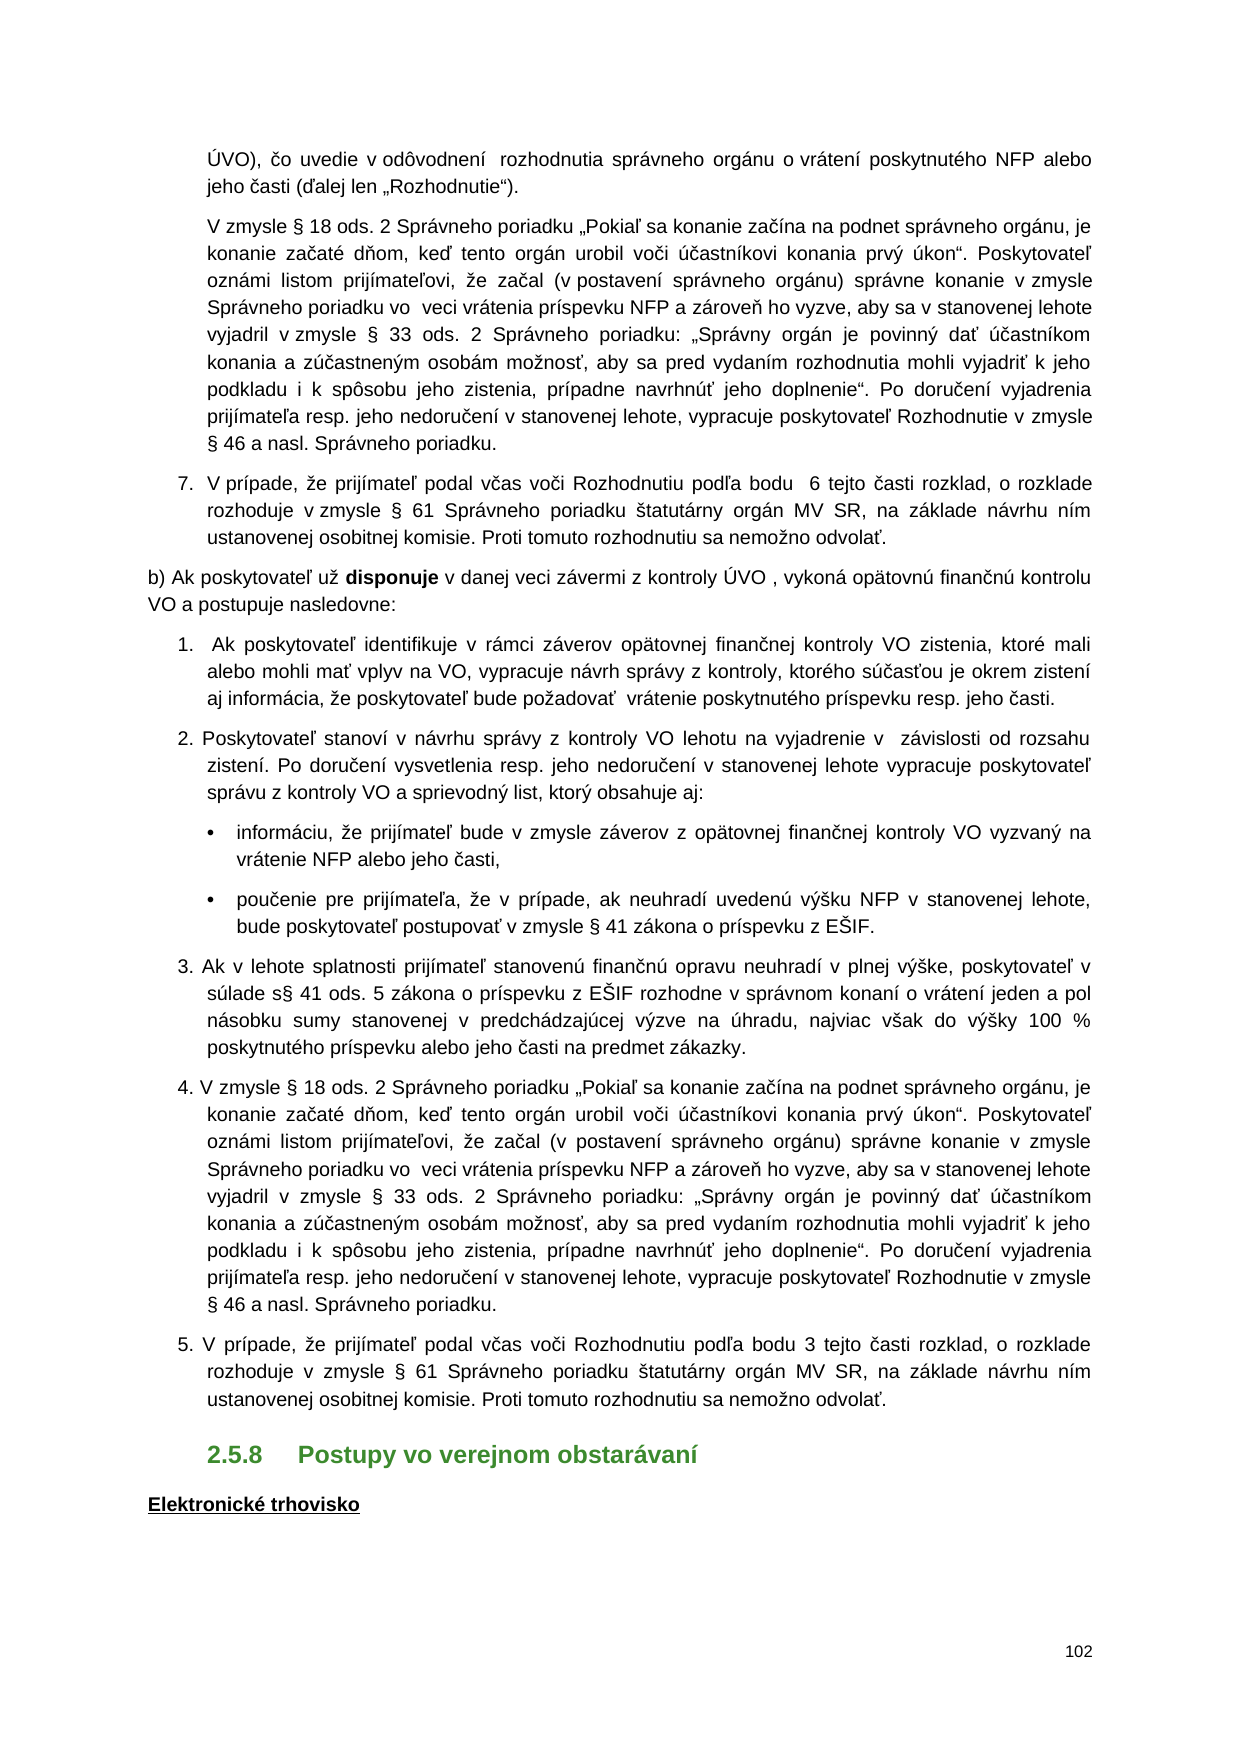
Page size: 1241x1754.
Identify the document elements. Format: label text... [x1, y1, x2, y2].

text 3. Ak v lehote splatnosti prijímateľ stanovenú finančnú opravu neuhradí v plnej výške, poskytovateľ v súlade s§ 41 ods. 5 zákona o príspevku z EŠIF rozhodne v správnom konaní o vrátení jeden a pol násobku sumy stanovenej v predchádzajúcej výzve na úhradu, najviac však do výšky 100 % poskytnutého príspevku alebo jeho časti na predmet zákazky. [177, 954, 1092, 1059]
text 1. Ak poskytovateľ identifikuje v rámci záverov opätovnej finančnej kontroly VO zistenia, ktoré mali alebo mohli mať vplyv na VO, vypracuje návrh správy z kontroly, ktorého súčasťou je okrem zistení aj informácia, že poskytovateľ bude požadovať vrátenie poskytnutého príspevku resp. jeho časti. [177, 633, 1092, 710]
text • informáciu, že prijímateľ bude v zmysle záverov z opätovnej finančnej kontroly VO vyzvaný na vrátenie NFP alebo jeho časti, [207, 821, 1092, 871]
text 5. V prípade, že prijímateľ podal včas voči Rozhodnutiu podľa bodu 3 tejto časti rozklad, o rozklade rozhoduje v zmysle § 61 Správneho poriadku štatutárny orgán MV SR, na základe návrhu ním ustanovenej osobitnej komisie. Proti tomuto rozhodnutiu sa nemožno odvolať. [177, 1333, 1092, 1410]
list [177, 148, 1092, 198]
list V zmysle § 18 ods. 2 Správneho poriadku „Pokiaľ sa konanie začína na podnet správneho orgánu, je konanie začaté dňom, keď tento orgán urobil voči účastníkovi konania prvý úkon“. Poskytovateľ oznámi listom prijímateľovi, že začal (v postavení správneho orgánu) správne konanie v zmysle Správneho poriadku vo veci vrátenia príspevku NFP a zároveň ho vyzve, aby sa v stanovenej lehote vyjadril v zmysle § 33 ods. 2 Správneho poriadku: „Správny orgán je povinný dať účastníkom konania a zúčastneným osobám možnosť, aby sa pred vydaním rozhodnutia mohli vyjadriť k jeho podkladu i k spôsobu jeho zistenia, prípadne navrhnúť jeho doplnenie“. Po doručení vyjadrenia prijímateľa resp. jeho nedoručení v stanovenej lehote, vypracuje poskytovateľ Rozhodnutie v zmysle § 46 a nasl. Správneho poriadku. [207, 214, 1092, 455]
text • poučenie pre prijímateľa, že v prípade, ak neuhradí uvedenú výšku NFP v stanovenej lehote, bude poskytovateľ postupovať v zmysle § 41 zákona o príspevku z EŠIF. [207, 888, 1092, 938]
subtitle Postupy vo verejnom obstarávaní [207, 1439, 1092, 1468]
text b) Ak poskytovateľ už disponuje v danej veci závermi z kontroly ÚVO , vykoná opätovnú finančnú kontrolu VO a postupuje nasledovne: [148, 566, 1092, 616]
text Elektronické trhovisko [148, 1493, 1092, 1516]
text 2. Poskytovateľ stanoví v návrhu správy z kontroly VO lehotu na vyjadrenie v závislosti od rozsahu zistení. Po doručení vysvetlenia resp. jeho nedoručení v stanovenej lehote vypracuje poskytovateľ správu z kontroly VO a sprievodný list, ktorý obsahuje aj: [177, 727, 1092, 804]
text 4. V zmysle § 18 ods. 2 Správneho poriadku „Pokiaľ sa konanie začína na podnet správneho orgánu, je konanie začaté dňom, keď tento orgán urobil voči účastníkovi konania prvý úkon“. Poskytovateľ oznámi listom prijímateľovi, že začal (v postavení správneho orgánu) správne konanie v zmysle Správneho poriadku vo veci vrátenia príspevku NFP a zároveň ho vyzve, aby sa v stanovenej lehote vyjadril v zmysle § 33 ods. 2 Správneho poriadku: „Správny orgán je povinný dať účastníkom konania a zúčastneným osobám možnosť, aby sa pred vydaním rozhodnutia mohli vyjadriť k jeho podkladu i k spôsobu jeho zistenia, prípadne navrhnúť jeho doplnenie“. Po doručení vyjadrenia prijímateľa resp. jeho nedoručení v stanovenej lehote, vypracuje poskytovateľ Rozhodnutie v zmysle § 46 a nasl. Správneho poriadku. [177, 1076, 1092, 1316]
list V prípade, že prijímateľ podal včas voči Rozhodnutiu podľa bodu 6 tejto časti rozklad, o rozklade rozhoduje v zmysle § 61 Správneho poriadku štatutárny orgán MV SR, na základe návrhu ním ustanovenej osobitnej komisie. Proti tomuto rozhodnutiu sa nemožno odvolať. [177, 472, 1092, 549]
